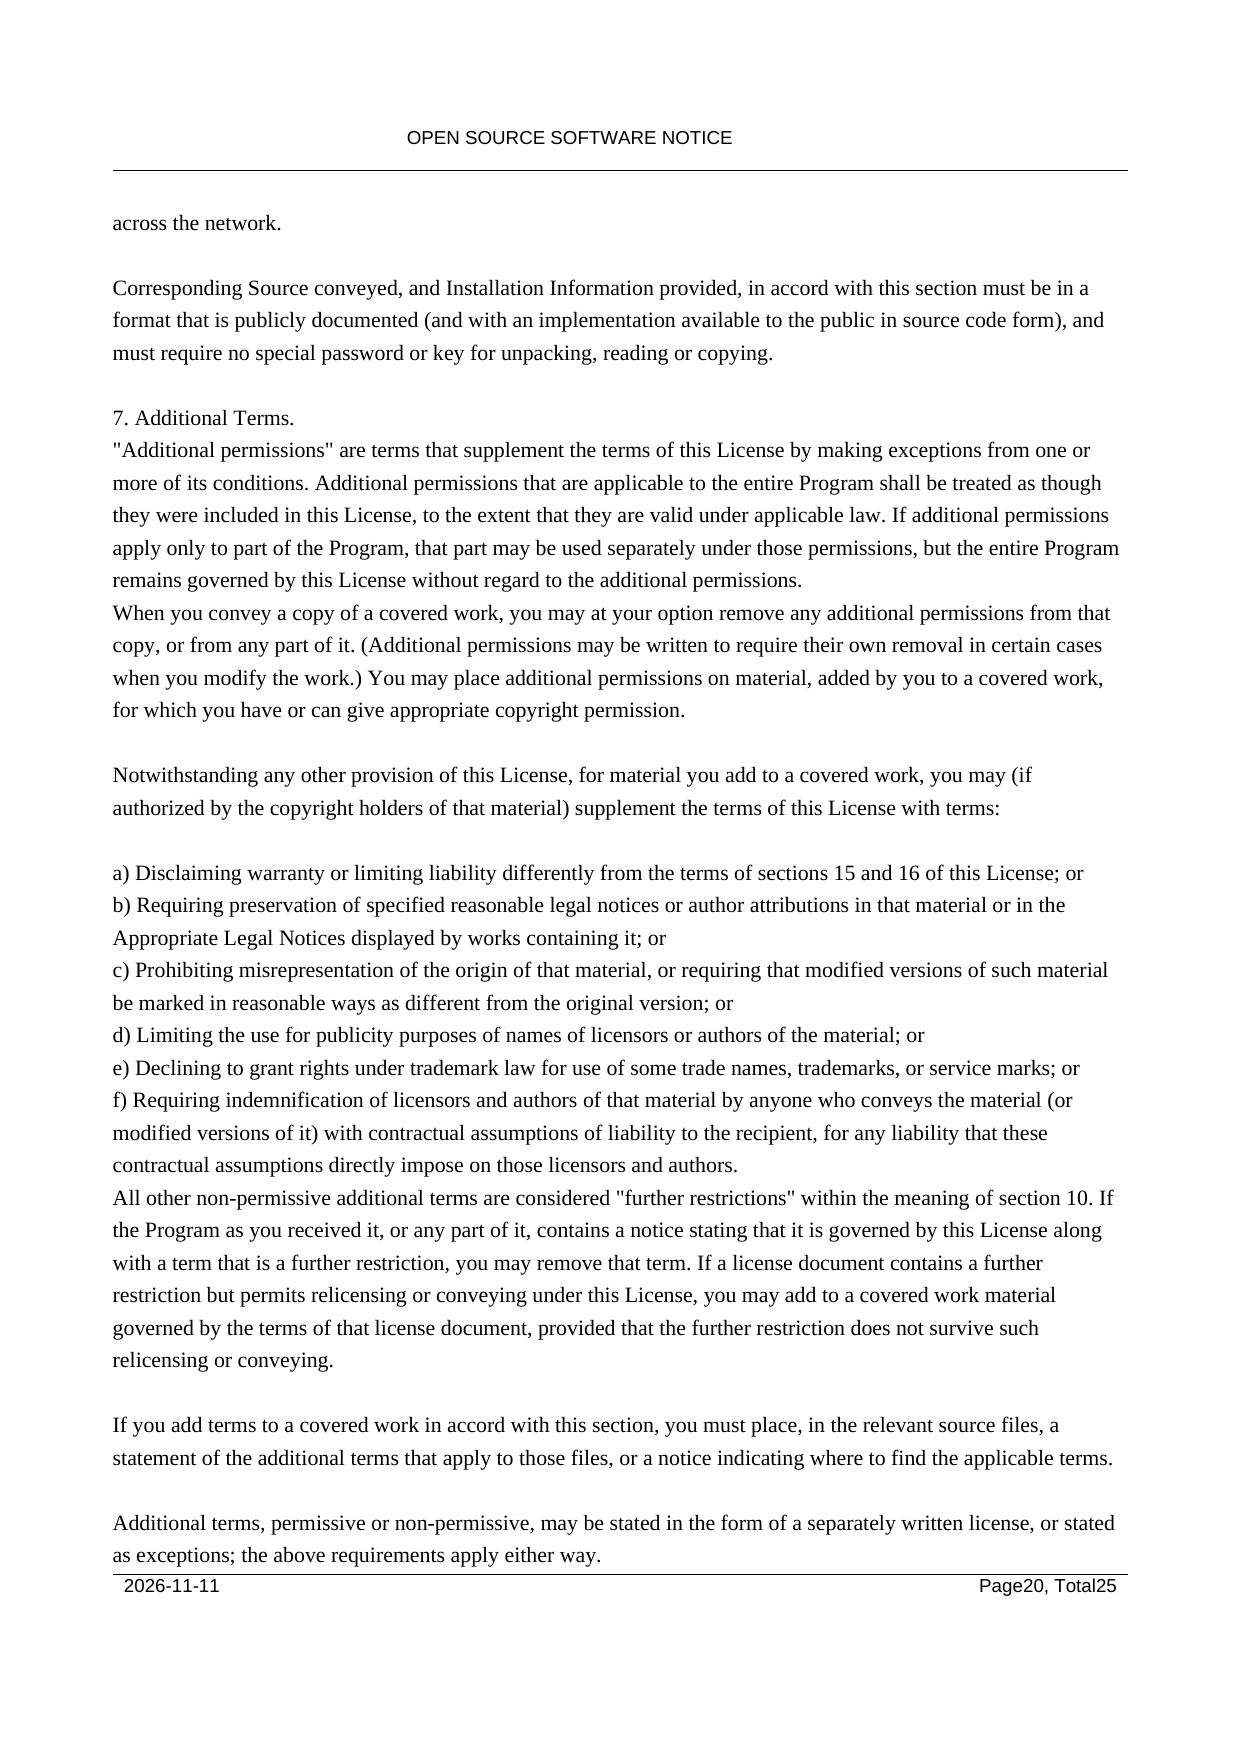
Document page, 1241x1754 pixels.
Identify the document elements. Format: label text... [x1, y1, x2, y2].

text Additional terms, permissive or non-permissive, may be stated in the form of a separately written license, or stated as exceptions; the above requirements apply either way. [112, 1506, 1128, 1571]
text e) Declining to grant rights under trademark law for use of some trade names, trademarks, or service marks; or [112, 1051, 1128, 1084]
text All other non-permissive additional terms are considered "further restrictions" within the meaning of section 10. If the Program as you received it, or any part of it, contains a notice stating that it is governed by this License along with a term that is a further restriction, you may remove that term. If a license document contains a further restriction but permits relicensing or conveying under this License, you may add to a covered work material governed by the terms of that license document, provided that the further restriction does not survive such relicensing or conveying. [112, 1181, 1128, 1376]
text d) Limiting the use for publicity purposes of names of licensors or authors of the material; or [112, 1019, 1128, 1051]
text f) Requiring indemnification of licensors and authors of that material by anyone who conveys the material (or modified versions of it) with contractual assumptions of liability to the recipient, for any liability that these contractual assumptions directly impose on those licensors and authors. [112, 1084, 1128, 1181]
text Notwithstanding any other provision of this License, for material you add to a covered work, you may (if authorized by the copyright holders of that material) supplement the terms of this License with terms: [112, 759, 1128, 824]
text c) Prohibiting misrepresentation of the origin of that material, or requiring that modified versions of such material be marked in reasonable ways as different from the original version; or [112, 954, 1128, 1019]
text If you add terms to a covered work in accord with this section, you must place, in the relevant source files, a statement of the additional terms that apply to those files, or a notice indicating where to find the applicable terms. [112, 1409, 1128, 1474]
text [112, 206, 1128, 239]
text a) Disclaiming warranty or limiting liability differently from the terms of sections 15 and 16 of this License; or [112, 856, 1128, 889]
text b) Requiring preservation of specified reasonable legal notices or author attributions in that material or in the Appropriate Legal Notices displayed by works containing it; or [112, 889, 1128, 954]
text Corresponding Source conveyed, and Installation Information provided, in accord with this section must be in a format that is publicly documented (and with an implementation available to the public in source code form), and must require no special password or key for unpacking, reading or copying. [112, 271, 1128, 369]
text 7. Additional Terms. [112, 401, 1128, 434]
text "Additional permissions" are terms that supplement the terms of this License by making exceptions from one or more of its conditions. Additional permissions that are applicable to the entire Program shall be treated as though they were included in this License, to the extent that they are valid under applicable law. If additional permissions apply only to part of the Program, that part may be used separately under those permissions, but the entire Program remains governed by this License without regard to the additional permissions. [112, 434, 1128, 596]
text When you convey a copy of a covered work, you may at your option remove any additional permissions from that copy, or from any part of it. (Additional permissions may be written to require their own removal in certain cases when you modify the work.) You may place additional permissions on material, added by you to a covered work, for which you have or can give appropriate copyright permission. [112, 596, 1128, 726]
